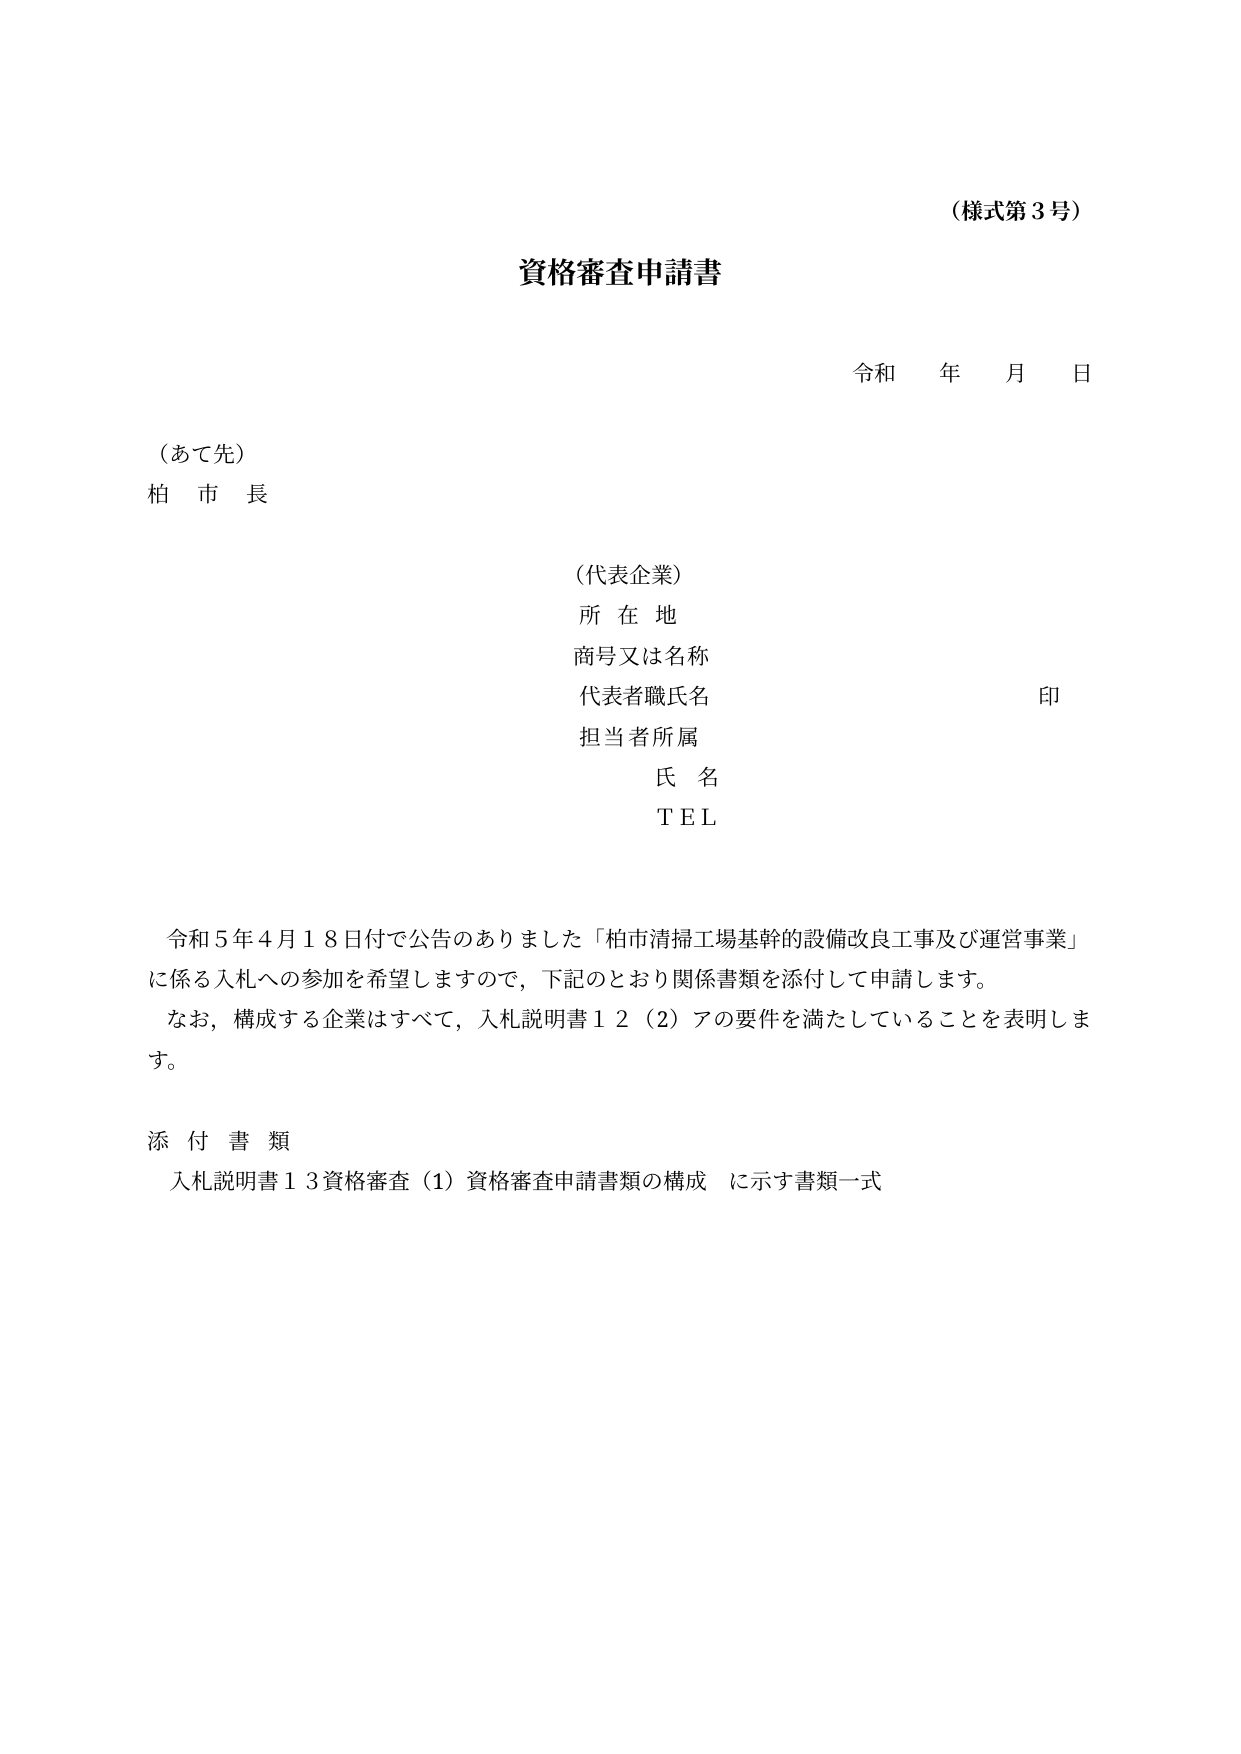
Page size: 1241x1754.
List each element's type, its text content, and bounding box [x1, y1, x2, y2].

text （あて先） [148, 432, 1092, 473]
text （様式第３号） [148, 190, 1092, 230]
text 商号又は名称 [148, 634, 1092, 675]
text 担当者所属 [148, 715, 1092, 756]
text 令和５年４月１８日付で公告のありました「柏市清掃工場基幹的設備改良工事及び運営事業」に係る入札への参加を希望しますので，下記のとおり関係書類を添付して申請します。 [148, 917, 1092, 998]
text 入札説明書１３資格審査（1）資格審査申請書類の構成 に示す書類一式 [148, 1160, 1092, 1200]
text （代表企業） [148, 554, 1092, 594]
text ＴＥＬ [148, 796, 1092, 837]
text 添付書類 [148, 1119, 1092, 1160]
text 令和 年 月 日 [148, 352, 1092, 392]
text 資格審査申請書 [148, 230, 1092, 311]
text 所在地 [148, 594, 1092, 634]
text 柏市長 [148, 473, 1092, 513]
text 代表者職氏名 印 [148, 675, 1092, 715]
text 氏 名 [148, 756, 1092, 796]
text なお，構成する企業はすべて，入札説明書１２（2）アの要件を満たしていることを表明します。 [148, 998, 1092, 1079]
